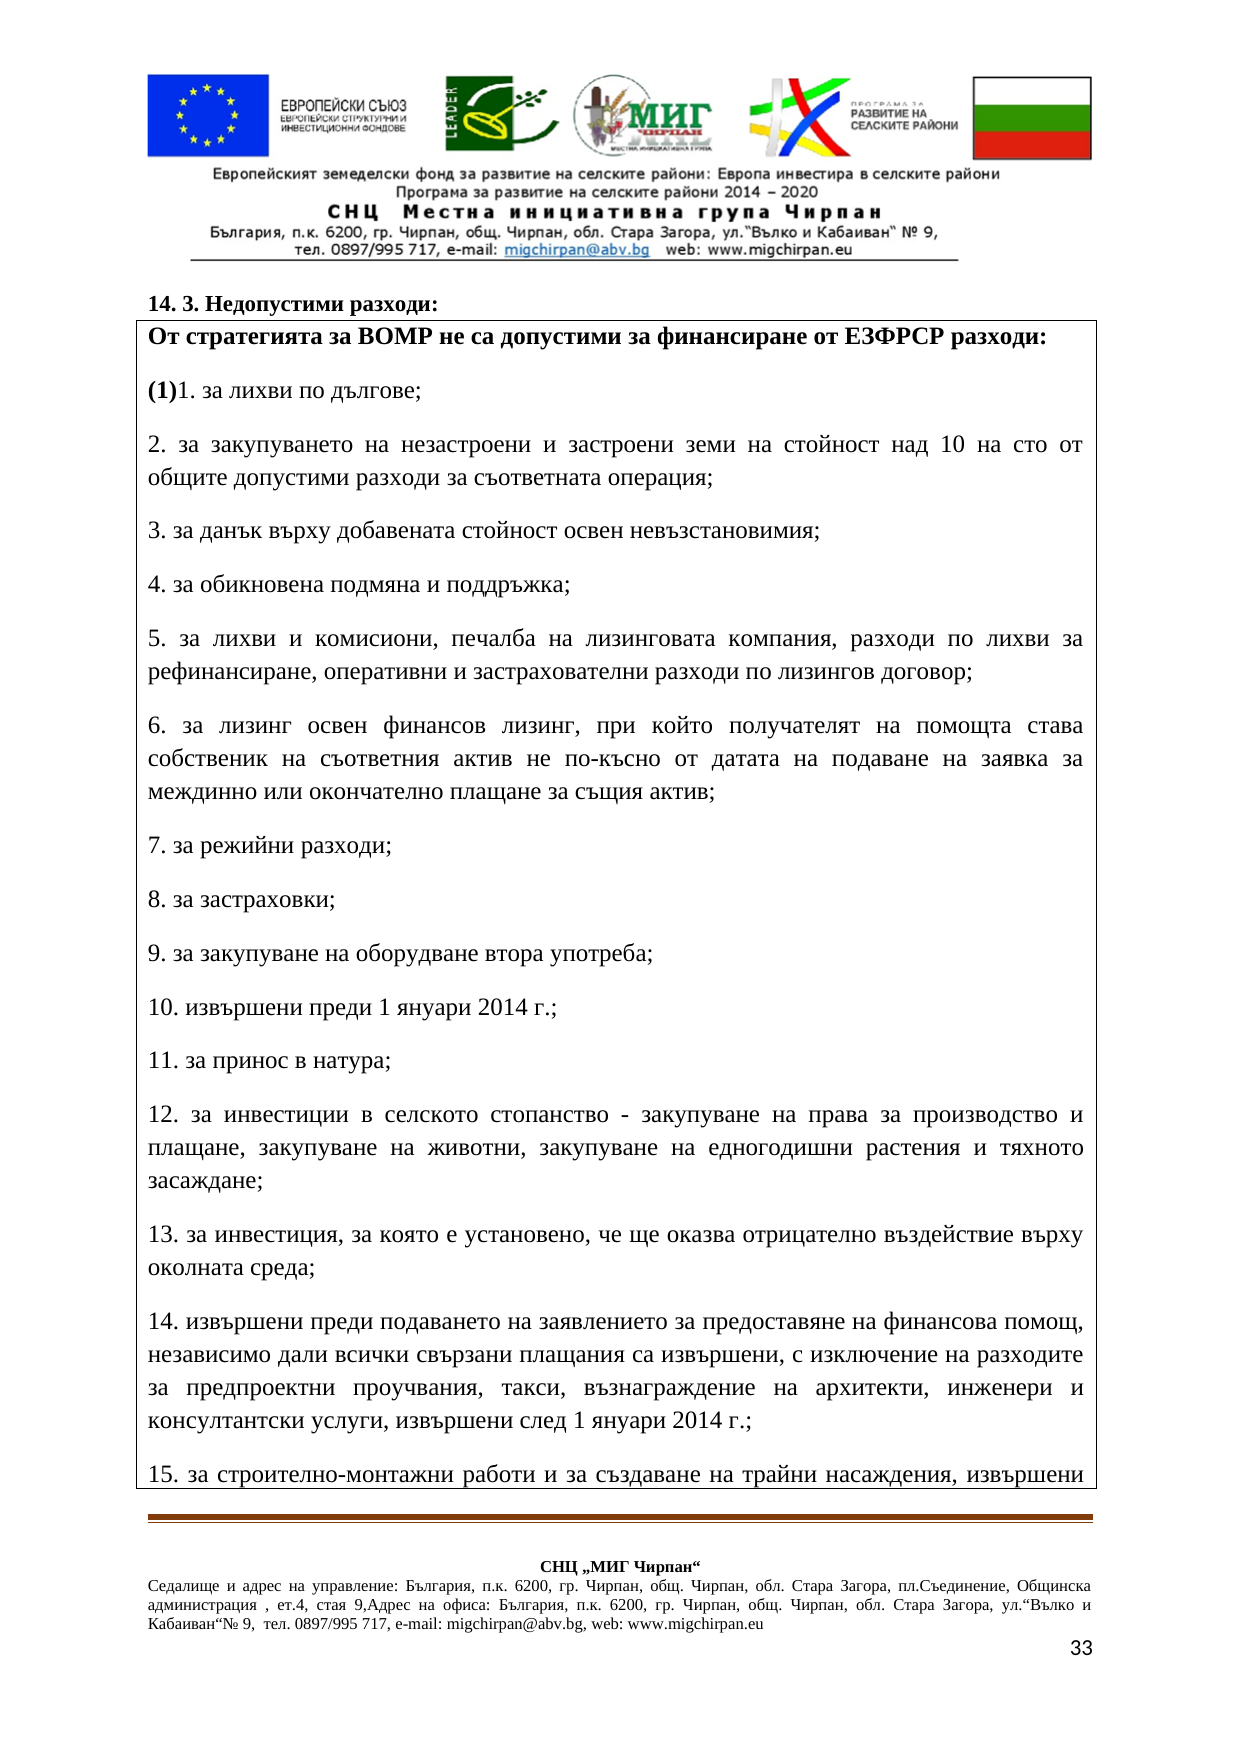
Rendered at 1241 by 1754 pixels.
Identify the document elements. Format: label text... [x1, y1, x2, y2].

picture [147, 73, 1093, 262]
subtitle 14. 3. Недопустими разходи: [148, 290, 1093, 316]
